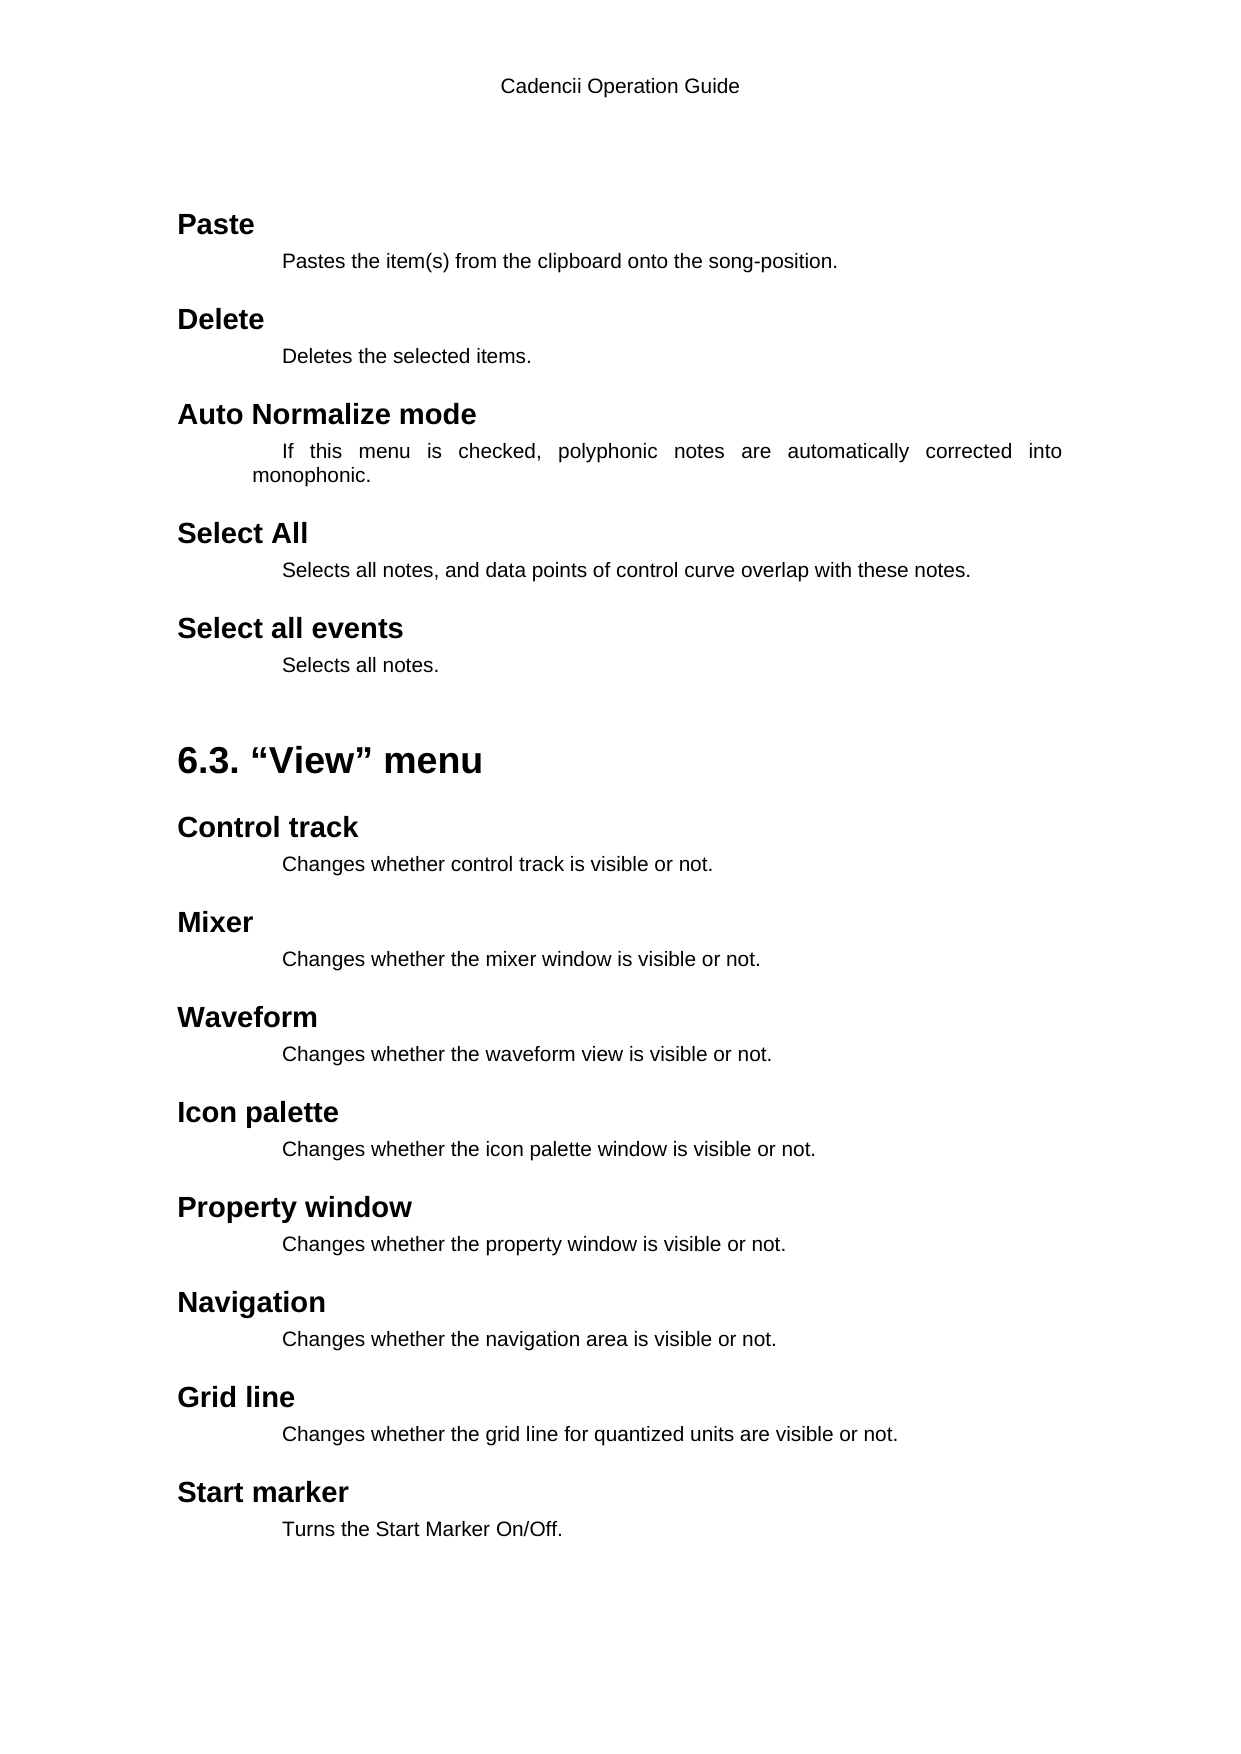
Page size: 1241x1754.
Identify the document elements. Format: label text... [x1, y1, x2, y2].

subtitle Delete [177, 302, 1042, 335]
text Changes whether the property window is visible or not. [252, 1232, 1063, 1256]
text Turns the Start Marker On/Off. [252, 1517, 1063, 1541]
text Changes whether the navigation area is visible or not. [252, 1327, 1063, 1351]
subtitle Auto Normalize mode [177, 397, 1042, 430]
subtitle Control track [177, 810, 1042, 844]
subtitle Waveform [177, 1000, 1042, 1034]
text Selects all notes. [252, 652, 1063, 676]
subtitle Navigation [177, 1285, 1042, 1319]
subtitle Grid line [177, 1380, 1042, 1414]
text Changes whether the icon palette window is visible or not. [252, 1137, 1063, 1161]
subtitle Property window [177, 1190, 1042, 1224]
text Changes whether the grid line for quantized units are visible or not. [252, 1422, 1063, 1446]
text Selects all notes, and data points of control curve overlap with these notes. [252, 557, 1063, 581]
text Pastes the item(s) from the clipboard onto the song-position. [252, 248, 1063, 272]
text Changes whether the mixer window is visible or not. [252, 947, 1063, 971]
subtitle Paste [177, 207, 1042, 240]
text Deletes the selected items. [252, 343, 1063, 367]
subtitle Start marker [177, 1475, 1042, 1509]
subtitle Mixer [177, 905, 1042, 939]
subtitle 6.3. “View” menu [177, 738, 1063, 781]
subtitle Select All [177, 516, 1042, 549]
text Changes whether the waveform view is visible or not. [252, 1042, 1063, 1066]
subtitle Select all events [177, 611, 1042, 644]
text Changes whether control track is visible or not. [252, 852, 1063, 876]
text If this menu is checked, polyphonic notes are automatically corrected into monophonic. [252, 438, 1063, 486]
subtitle Icon palette [177, 1095, 1042, 1129]
